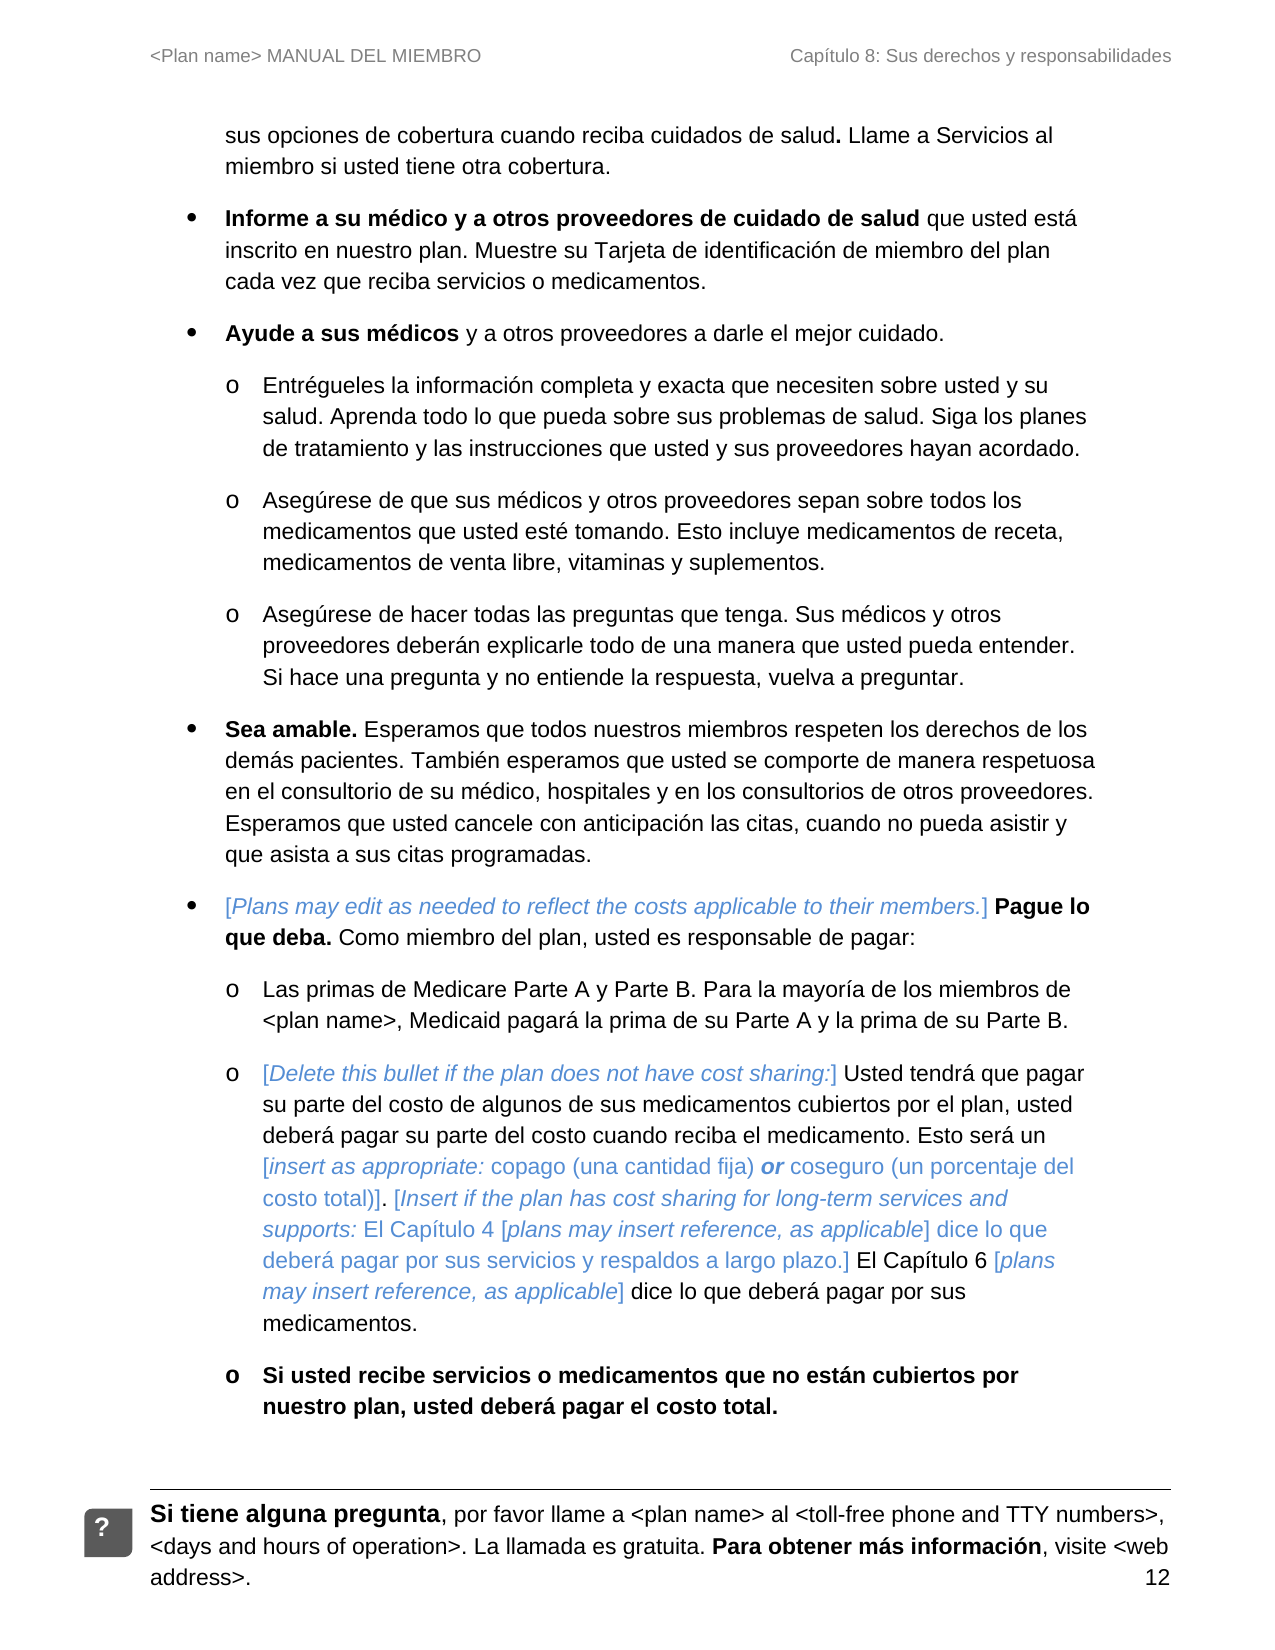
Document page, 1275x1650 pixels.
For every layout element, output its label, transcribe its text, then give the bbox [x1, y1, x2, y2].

list Si usted recibe servicios o medicamentos que no están cubiertos por nuestro plan, usted deberá pagar el costo total. [225, 1358, 1096, 1421]
list [Delete this bullet if the plan does not have cost sharing:] Usted tendrá que pagar su parte del costo de algunos de sus medicamentos cubiertos por el plan, usted deberá pagar su parte del costo cuando reciba el medicamento. Esto será un [insert as appropriate: copago (una cantidad fija) or coseguro (un porcentaje del costo total)]. [Insert if the plan has cost sharing for long-term services and supports: El Capítulo 4 [plans may insert reference, as applicable] dice lo que deberá pagar por sus servicios y respaldos a largo plazo.] El Capítulo 6 [plans may insert reference, as applicable] dice lo que deberá pagar por sus medicamentos. [225, 1056, 1096, 1337]
list [Plans may edit as needed to reflect the costs applicable to their members.] Pague lo que deba. Como miembro del plan, usted es responsable de pagar: [187, 889, 1096, 952]
list Asegúrese de hacer todas las preguntas que tenga. Sus médicos y otros proveedores deberán explicarle todo de una manera que usted pueda entender. Si hace una pregunta y no entiende la respuesta, vuelva a preguntar. [225, 598, 1096, 691]
list Entrégueles la información completa y exacta que necesiten sobre usted y su salud. Aprenda todo lo que pueda sobre sus problemas de salud. Siga los planes de tratamiento y las instrucciones que usted y sus proveedores hayan acordado. [225, 368, 1096, 462]
list Las primas de Medicare Parte A y Parte B. Para la mayoría de los miembros de <plan name>, Medicaid pagará la prima de su Parte A y la prima de su Parte B. [225, 973, 1096, 1035]
list Sea amable. Esperamos que todos nuestros miembros respeten los derechos de los demás pacientes. También esperamos que usted se comporte de manera respetuosa en el consultorio de su médico, hospitales y en los consultorios de otros proveedores. Esperamos que usted cancele con anticipación las citas, cuando no pueda asistir y que asista a sus citas programadas. [187, 712, 1096, 868]
list Informe a su médico y a otros proveedores de cuidado de salud que usted está inscrito en nuestro plan. Muestre su Tarjeta de identificación de miembro del plan cada vez que reciba servicios o medicamentos. [187, 202, 1096, 296]
list Ayude a sus médicos y a otros proveedores a darle el mejor cuidado. [187, 316, 1096, 348]
list Asegúrese de que sus médicos y otros proveedores sepan sobre todos los medicamentos que usted esté tomando. Esto incluye medicamentos de receta, medicamentos de venta libre, vitaminas y suplementos. [225, 483, 1096, 577]
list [187, 118, 1096, 181]
